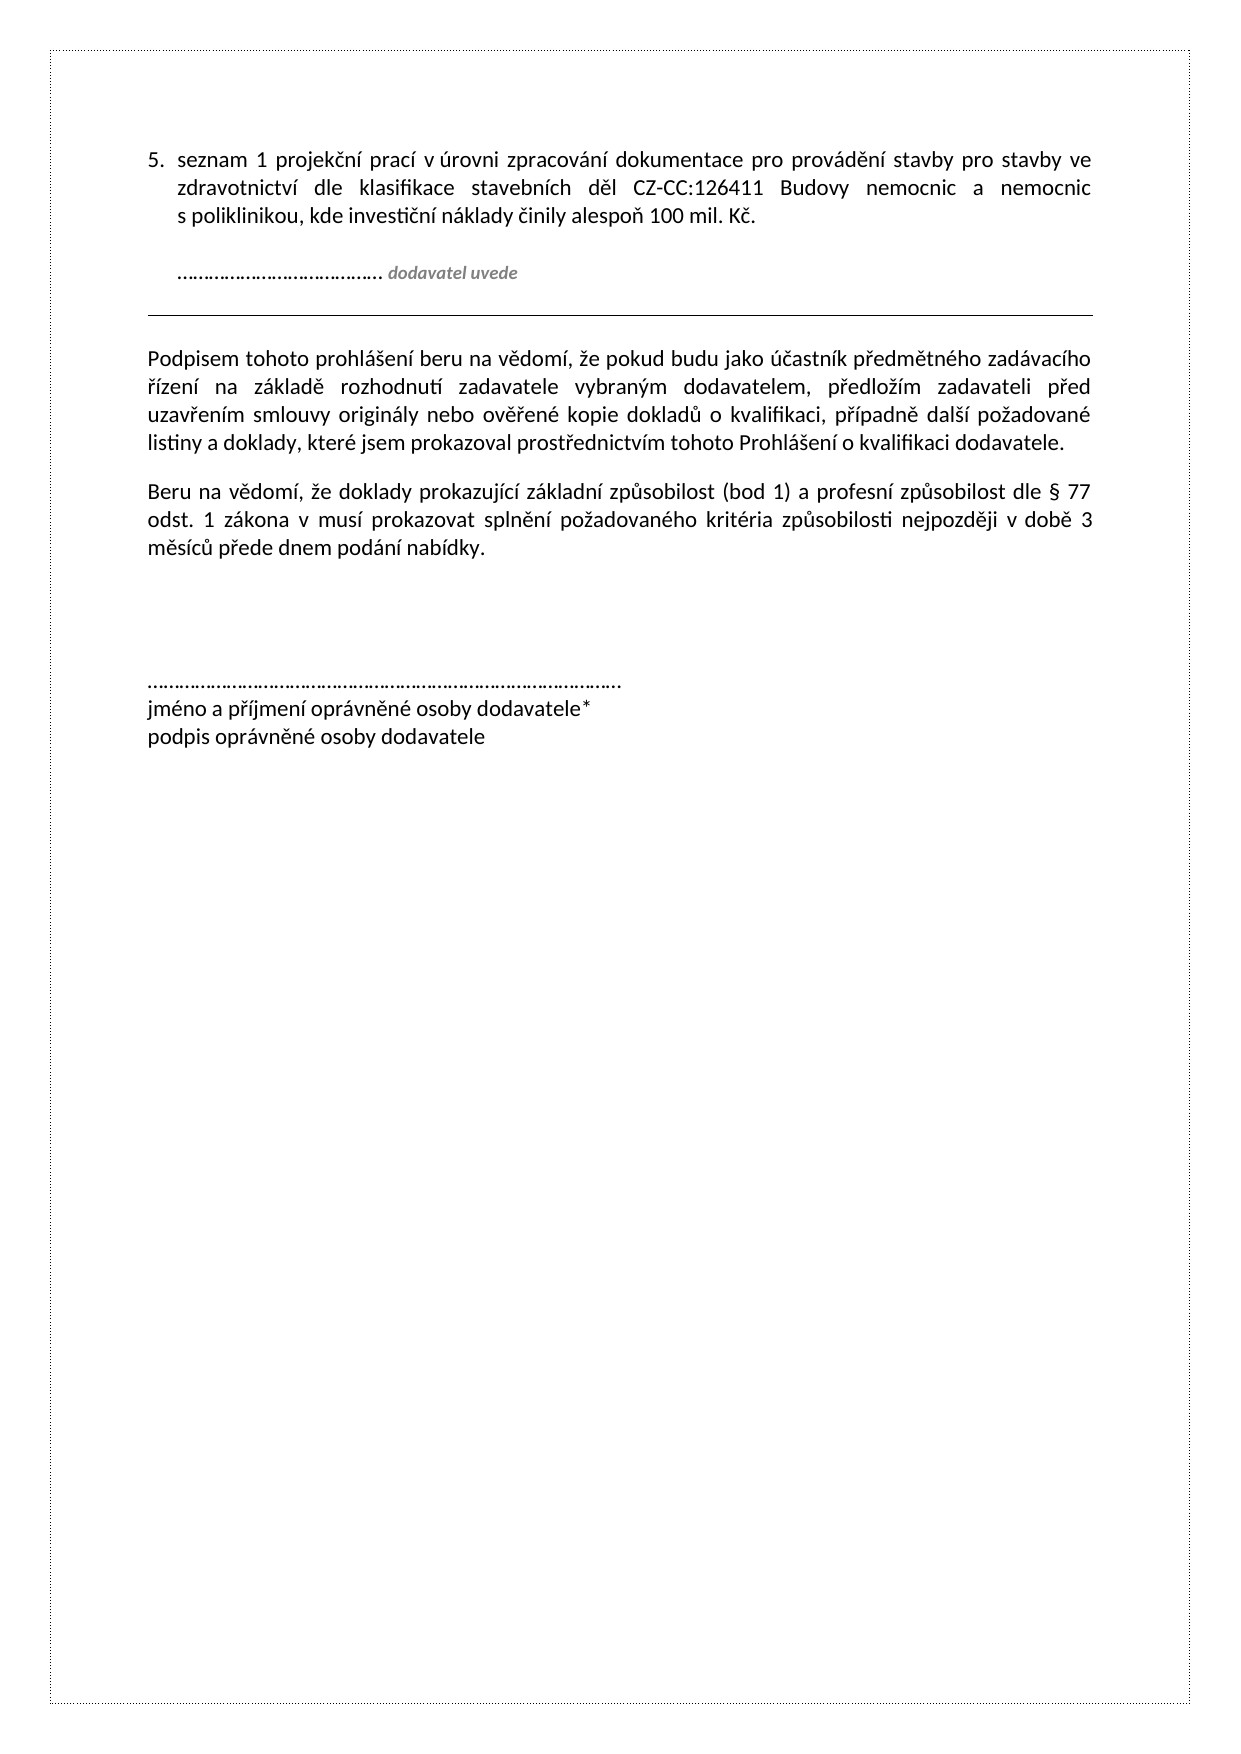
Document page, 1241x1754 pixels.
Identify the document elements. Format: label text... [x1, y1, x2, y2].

text 5. seznam 1 projekční prací v úrovni zpracování dokumentace pro provádění stavby pro stavby ve zdravotnictví dle klasifikace stavebních děl CZ-CC:126411 Budovy nemocnic a nemocnic s poliklinikou, kde investiční náklady činily alespoň 100 mil. Kč. [147, 145, 1093, 229]
text ……………………………………………………………………………… [147, 666, 1093, 694]
text Podpisem tohoto prohlášení beru na vědomí, že pokud budu jako účastník předmětného zadávacího řízení na základě rozhodnutí zadavatele vybraným dodavatelem, předložím zadavateli před uzavřením smlouvy originály nebo ověřené kopie dokladů o kvalifikaci, případně další požadované listiny a doklady, které jsem prokazoval prostřednictvím tohoto Prohlášení o kvalifikaci dodavatele. [147, 344, 1093, 456]
text jméno a příjmení oprávněné osoby dodavatele* [147, 694, 1093, 722]
text ………………………………… dodavatel uvede [147, 257, 1093, 285]
text Beru na vědomí, že doklady prokazující základní způsobilost (bod 1) a profesní způsobilost dle § 77 odst. 1 zákona v musí prokazovat splnění požadovaného kritéria způsobilosti nejpozději v době 3 měsíců přede dnem podání nabídky. [147, 477, 1093, 561]
text podpis oprávněné osoby dodavatele [147, 722, 1093, 750]
